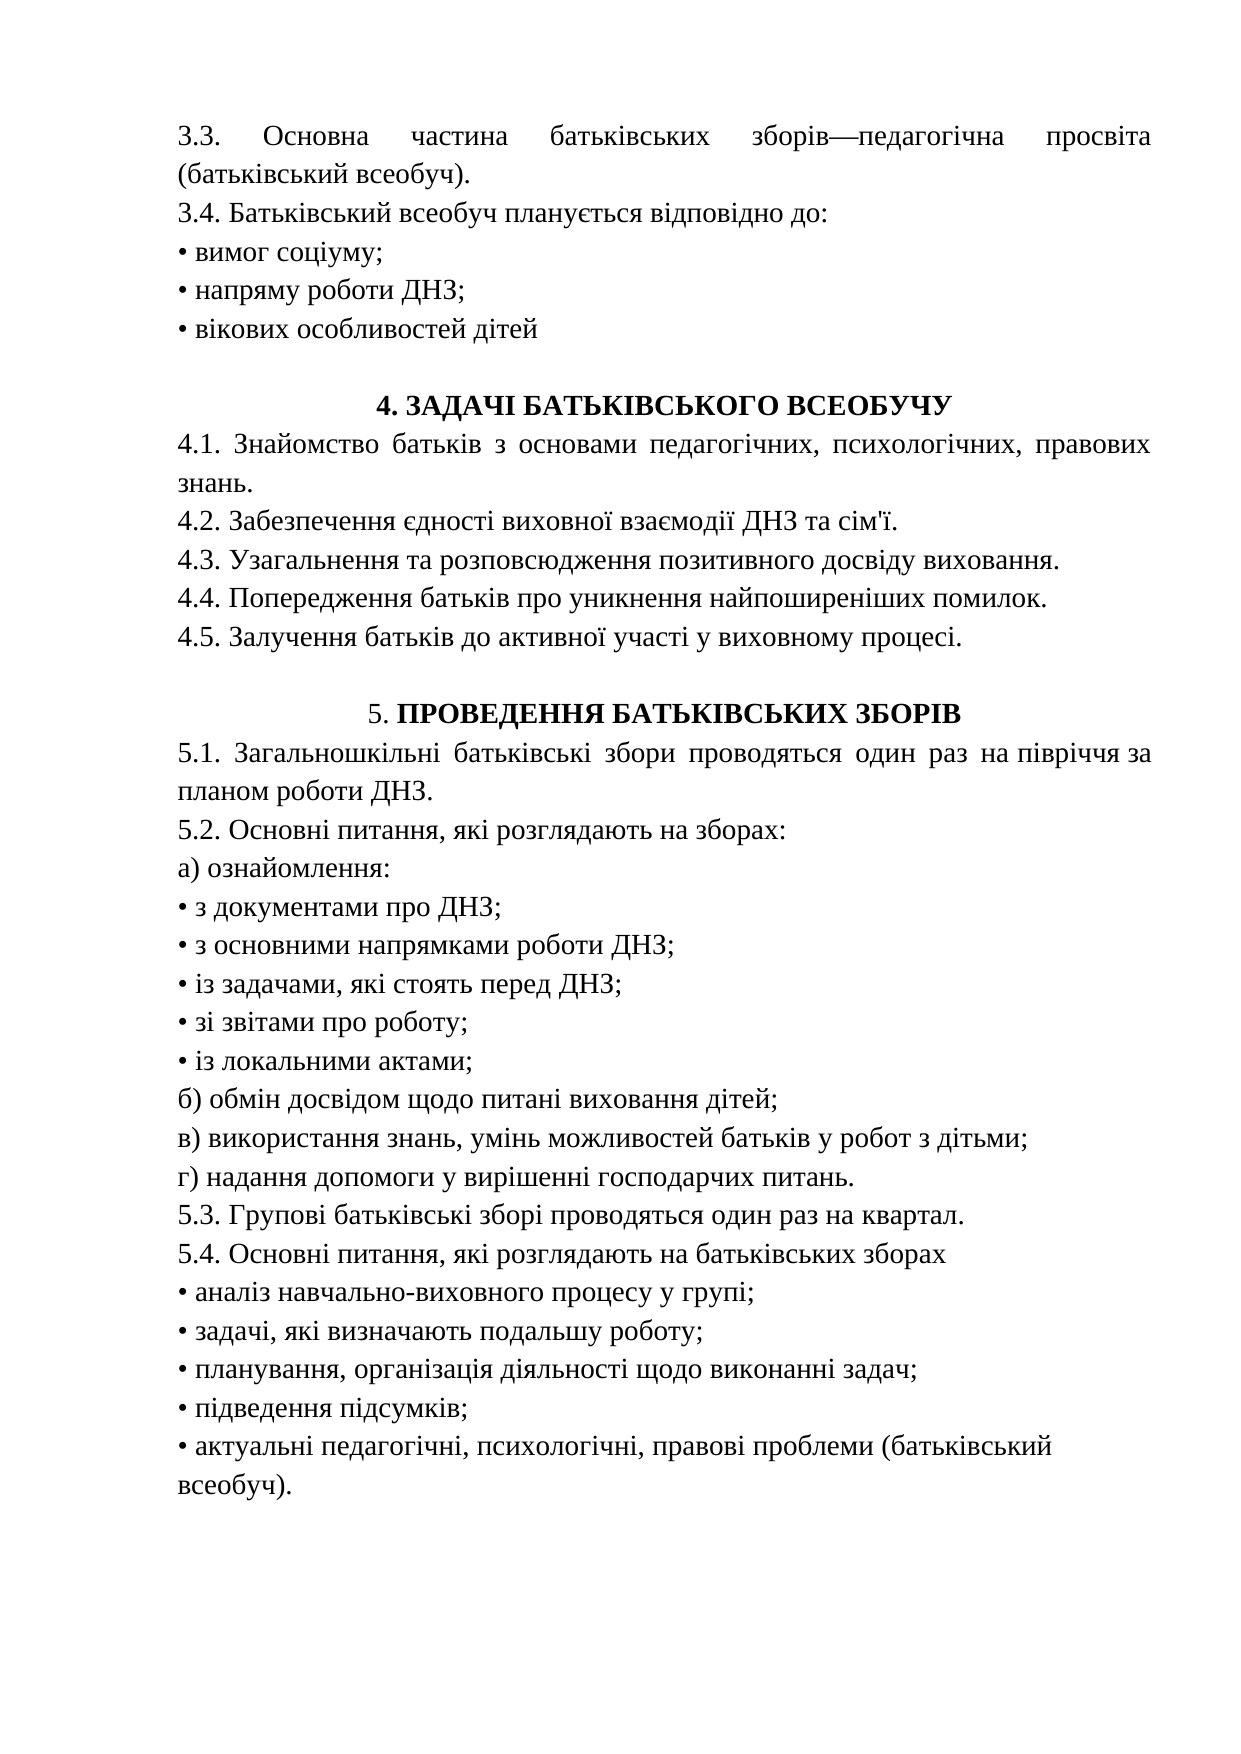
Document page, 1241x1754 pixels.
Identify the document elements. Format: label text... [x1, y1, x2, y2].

text 3.4. Батьківський всеобуч планується відповідно до: • вимог соціуму; • напряму роботи ДНЗ; • вікових особливостей дітей [177, 195, 1152, 344]
text 5.1. Загальношкільні батьківські збори проводяться один раз на півріччя за планом роботи ДНЗ. [177, 735, 1152, 807]
text 4.1. Знайомство батьків з основами педагогічних, психологічних, правових знань. [177, 426, 1152, 498]
text 4.2. Забезпечення єдності виховної взаємодії ДНЗ та сім'ї. 4.3. Узагальнення та розповсюдження позитивного досвіду виховання. 4.4. Попередження батьків про уникнення найпоширеніших помилок. 4.5. Залучення батьків до активної участі у виховному процесі. [177, 503, 1152, 653]
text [177, 118, 1152, 190]
text 4. ЗАДАЧІ БАТЬКІВСЬКОГО ВСЕОБУЧУ [177, 388, 1152, 421]
text 5.2. Основні питання, які розглядають на зборах: а) ознайомлення: • з документами про ДНЗ; • з основними напрямками роботи ДНЗ; • із задачами, які стоять перед ДНЗ; • зі звітами про роботу; • із локальними актами; б) обмін досвідом щодо питані виховання дітей; в) використання знань, умінь можливостей батьків у робот з дітьми; г) надання допомоги у вирішенні господарчих питань. 5.3. Групові батьківські зборі проводяться один раз на квартал. 5.4. Основні питання, які розглядають на батьківських зборах • аналіз навчально-виховного процесу у групі; • задачі, які визначають подальшу роботу; • планування, організація діяльності щодо виконанні задач; • підведення підсумків; • актуальні педагогічні, психологічні, правові проблеми (батьківський всеобуч). [177, 812, 1152, 1501]
text 5. ПРОВЕДЕННЯ БАТЬКІВСЬКИХ ЗБОРІВ [177, 696, 1152, 730]
